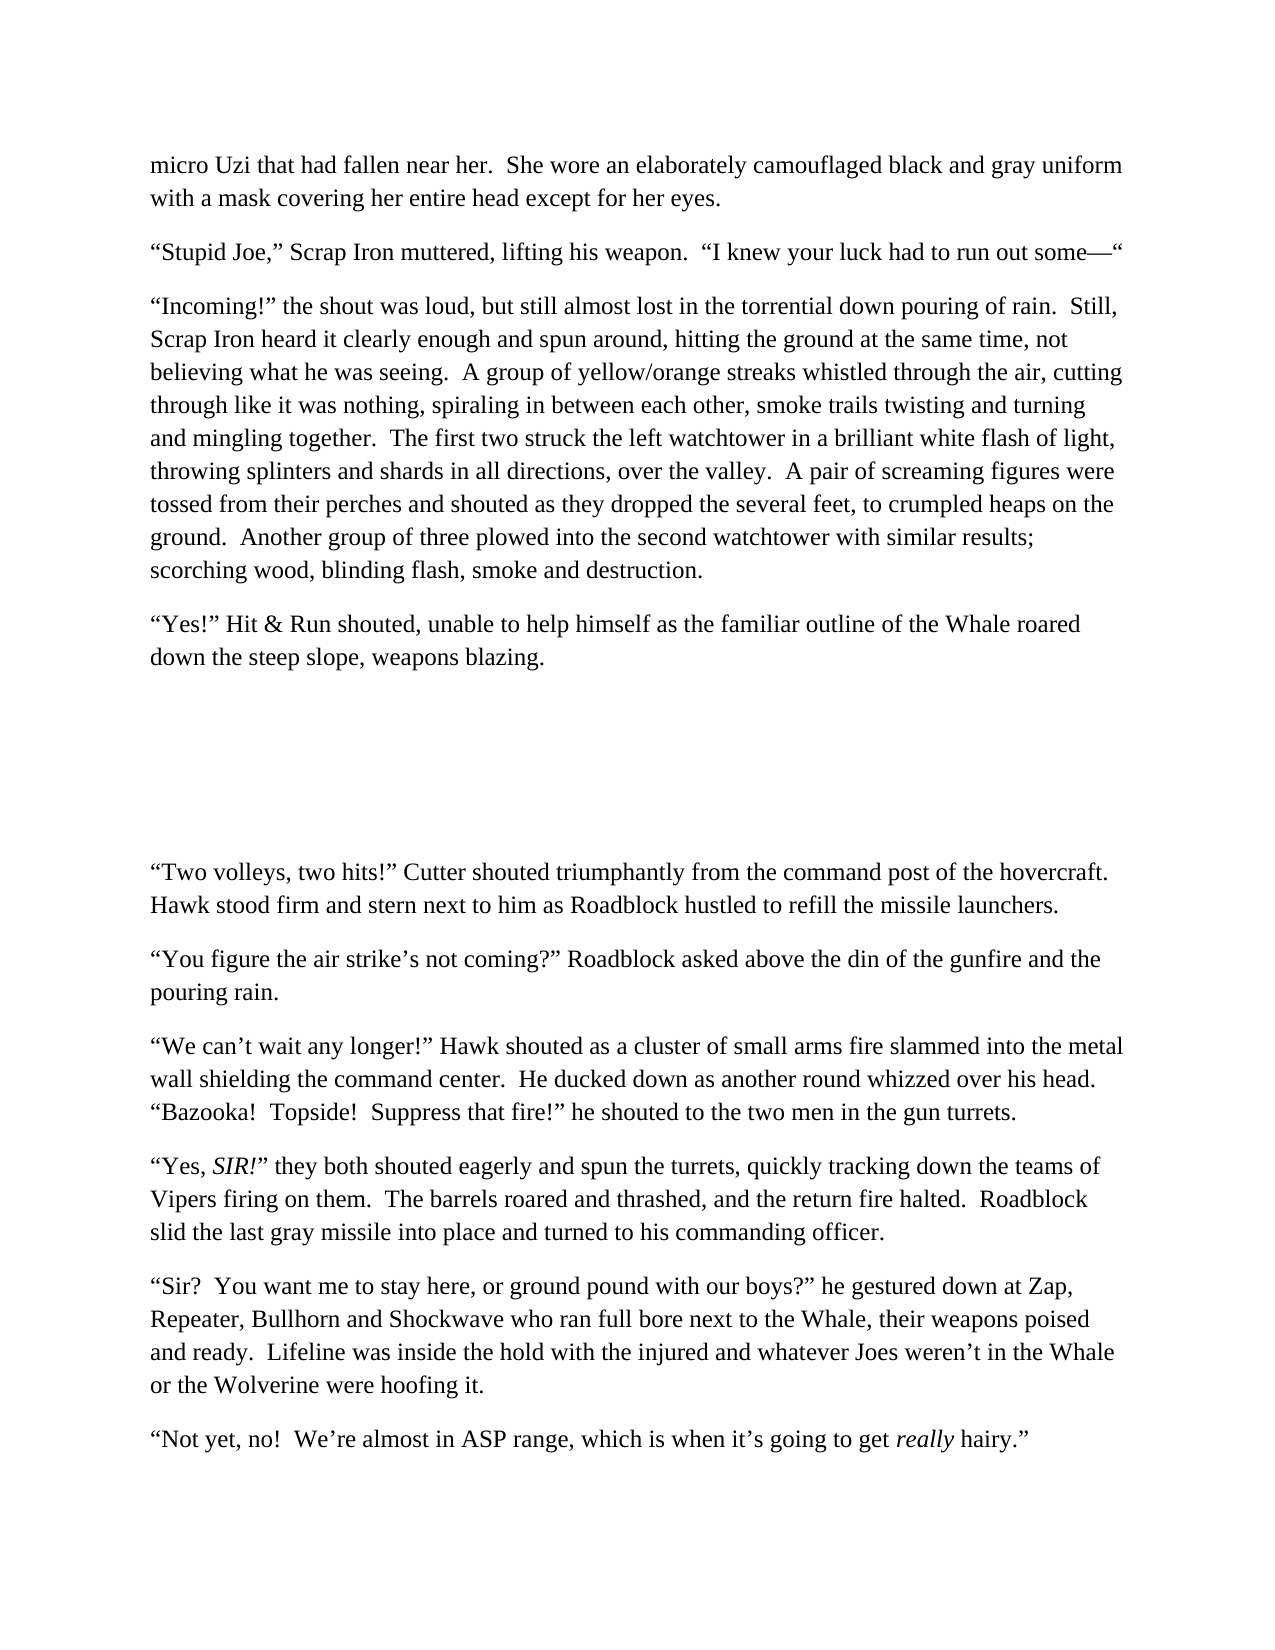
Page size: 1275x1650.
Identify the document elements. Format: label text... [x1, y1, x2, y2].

text “Sir? You want me to stay here, or ground pound with our boys?” he gestured down at Zap, Repeater, Bullhorn and Shockwave who ran full bore next to the Whale, their weapons poised and ready. Lifeline was inside the hold with the injured and whatever Joes weren’t in the Whale or the Wolverine were hoofing it. [150, 1271, 1125, 1398]
text “Yes, SIR!” they both shouted eagerly and spun the turrets, quickly tracking down the teams of Vipers firing on them. The barrels roared and thrashed, and the return fire halted. Roadblock slid the last gray missile into place and turned to his commanding officer. [150, 1151, 1125, 1246]
text “Two volleys, two hits!” Cutter shouted triumphantly from the command post of the hovercraft. Hawk stood firm and stern next to him as Roadblock hustled to refill the missile launchers. [150, 857, 1125, 919]
text “Not yet, no! We’re almost in ASP range, which is when it’s going to get really hairy.” [150, 1424, 1125, 1452]
text “We can’t wait any longer!” Hawk shouted as a cluster of small arms fire slammed into the metal wall shielding the command center. He ducked down as another round whizzed over his head. “Bazooka! Topside! Suppress that fire!” he shouted to the two men in the gun turrets. [150, 1031, 1125, 1126]
text “Incoming!” the shout was loud, but still almost lost in the torrential down pouring of rain. Still, Scrap Iron heard it clearly enough and spun around, hitting the ground at the same time, not believing what he was seeing. A group of yellow/orange streaks whistled through the air, cutting through like it was nothing, spiraling in between each other, smoke trails twisting and turning and mingling together. The first two struck the left watchtower in a brilliant white flash of light, throwing splinters and shards in all directions, over the valley. A pair of screaming figures were tossed from their perches and shouted as they dropped the several feet, to crumpled heaps on the ground. Another group of three plowed into the second watchtower with similar results; scorching wood, blinding flash, smoke and destruction. [150, 291, 1125, 584]
text “You figure the air strike’s not coming?” Roadblock asked above the din of the gunfire and the pouring rain. [150, 944, 1125, 1006]
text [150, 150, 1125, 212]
text “Stupid Joe,” Scrap Iron muttered, lifting his weapon. “I knew your luck had to run out some—“ [150, 237, 1125, 266]
text “Yes!” Hit & Run shouted, unable to help himself as the familiar outline of the Whale roared down the steep slope, weapons blazing. [150, 609, 1125, 671]
